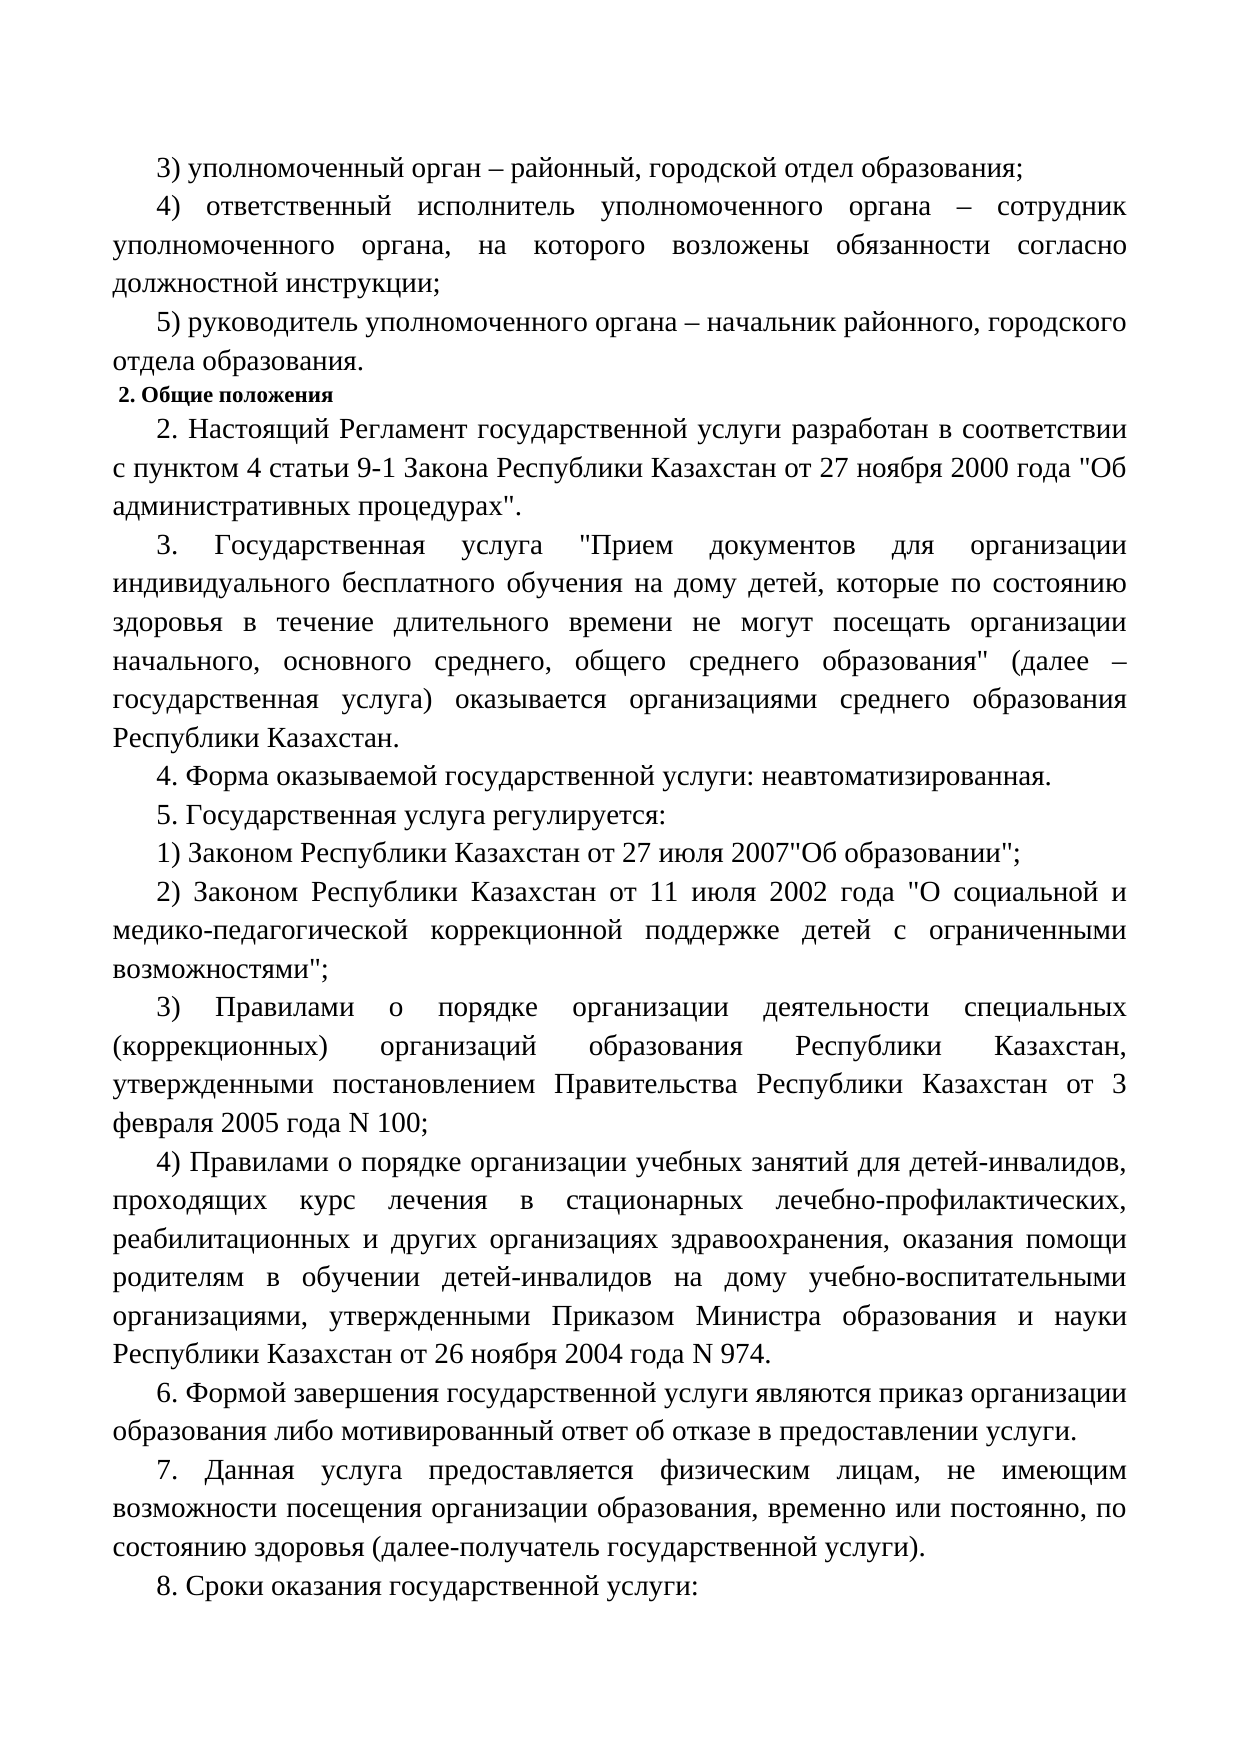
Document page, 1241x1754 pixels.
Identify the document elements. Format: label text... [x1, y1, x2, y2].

text 4) ответственный исполнитель уполномоченного органа – сотрудник уполномоченного органа, на которого возложены обязанности согласно должностной инструкции; [112, 188, 1128, 299]
text 4) Правилами о порядке организации учебных занятий для детей-инвалидов, проходящих курс лечения в стационарных лечебно-профилактических, реабилитационных и других организациях здравоохранения, оказания помощи родителям в обучении детей-инвалидов на дому учебно-воспитательными организациями, утвержденными Приказом Министра образования и науки Республики Казахстан от 26 ноября 2004 года N 974. [112, 1144, 1128, 1370]
text 3) Правилами о порядке организации деятельности специальных (коррекционных) организаций образования Республики Казахстан, утвержденными постановлением Правительства Республики Казахстан от 3 февраля 2005 года N 100; [112, 989, 1128, 1139]
text 3. Государственная услуга "Прием документов для организации индивидуального бесплатного обучения на дому детей, которые по состоянию здоровья в течение длительного времени не могут посещать организации начального, основного среднего, общего среднего образования" (далее – государственная услуга) оказывается организациями среднего образования Республики Казахстан. [112, 527, 1128, 753]
text 1) Законом Республики Казахстан от 27 июля 2007"Об образовании"; [112, 835, 1128, 869]
text 2) Законом Республики Казахстан от 11 июля 2002 года "О социальной и медико-педагогической коррекционной поддержке детей с ограниченными возможностями"; [112, 874, 1128, 984]
text 6. Формой завершения государственной услуги являются приказ организации образования либо мотивированный ответ об отказе в предоставлении услуги. [112, 1375, 1128, 1447]
text 2. Общие положения [112, 381, 1128, 408]
text 4. Форма оказываемой государственной услуги: неавтоматизированная. [112, 758, 1128, 792]
text 8. Сроки оказания государственной услуги: [112, 1568, 1128, 1601]
text 5) руководитель уполномоченного органа – начальник районного, городского отдела образования. [112, 304, 1128, 376]
text 5. Государственная услуга регулируется: [112, 797, 1128, 830]
text 3) уполномоченный орган – районный, городской отдел образования; [112, 150, 1128, 183]
text 2. Настоящий Регламент государственной услуги разработан в соответствии с пунктом 4 статьи 9-1 Закона Республики Казахстан от 27 ноября 2000 года "Об административных процедурах". [112, 411, 1128, 522]
text 7. Данная услуга предоставляется физическим лицам, не имеющим возможности посещения организации образования, временно или постоянно, по состоянию здоровья (далее-получатель государственной услуги). [112, 1452, 1128, 1563]
